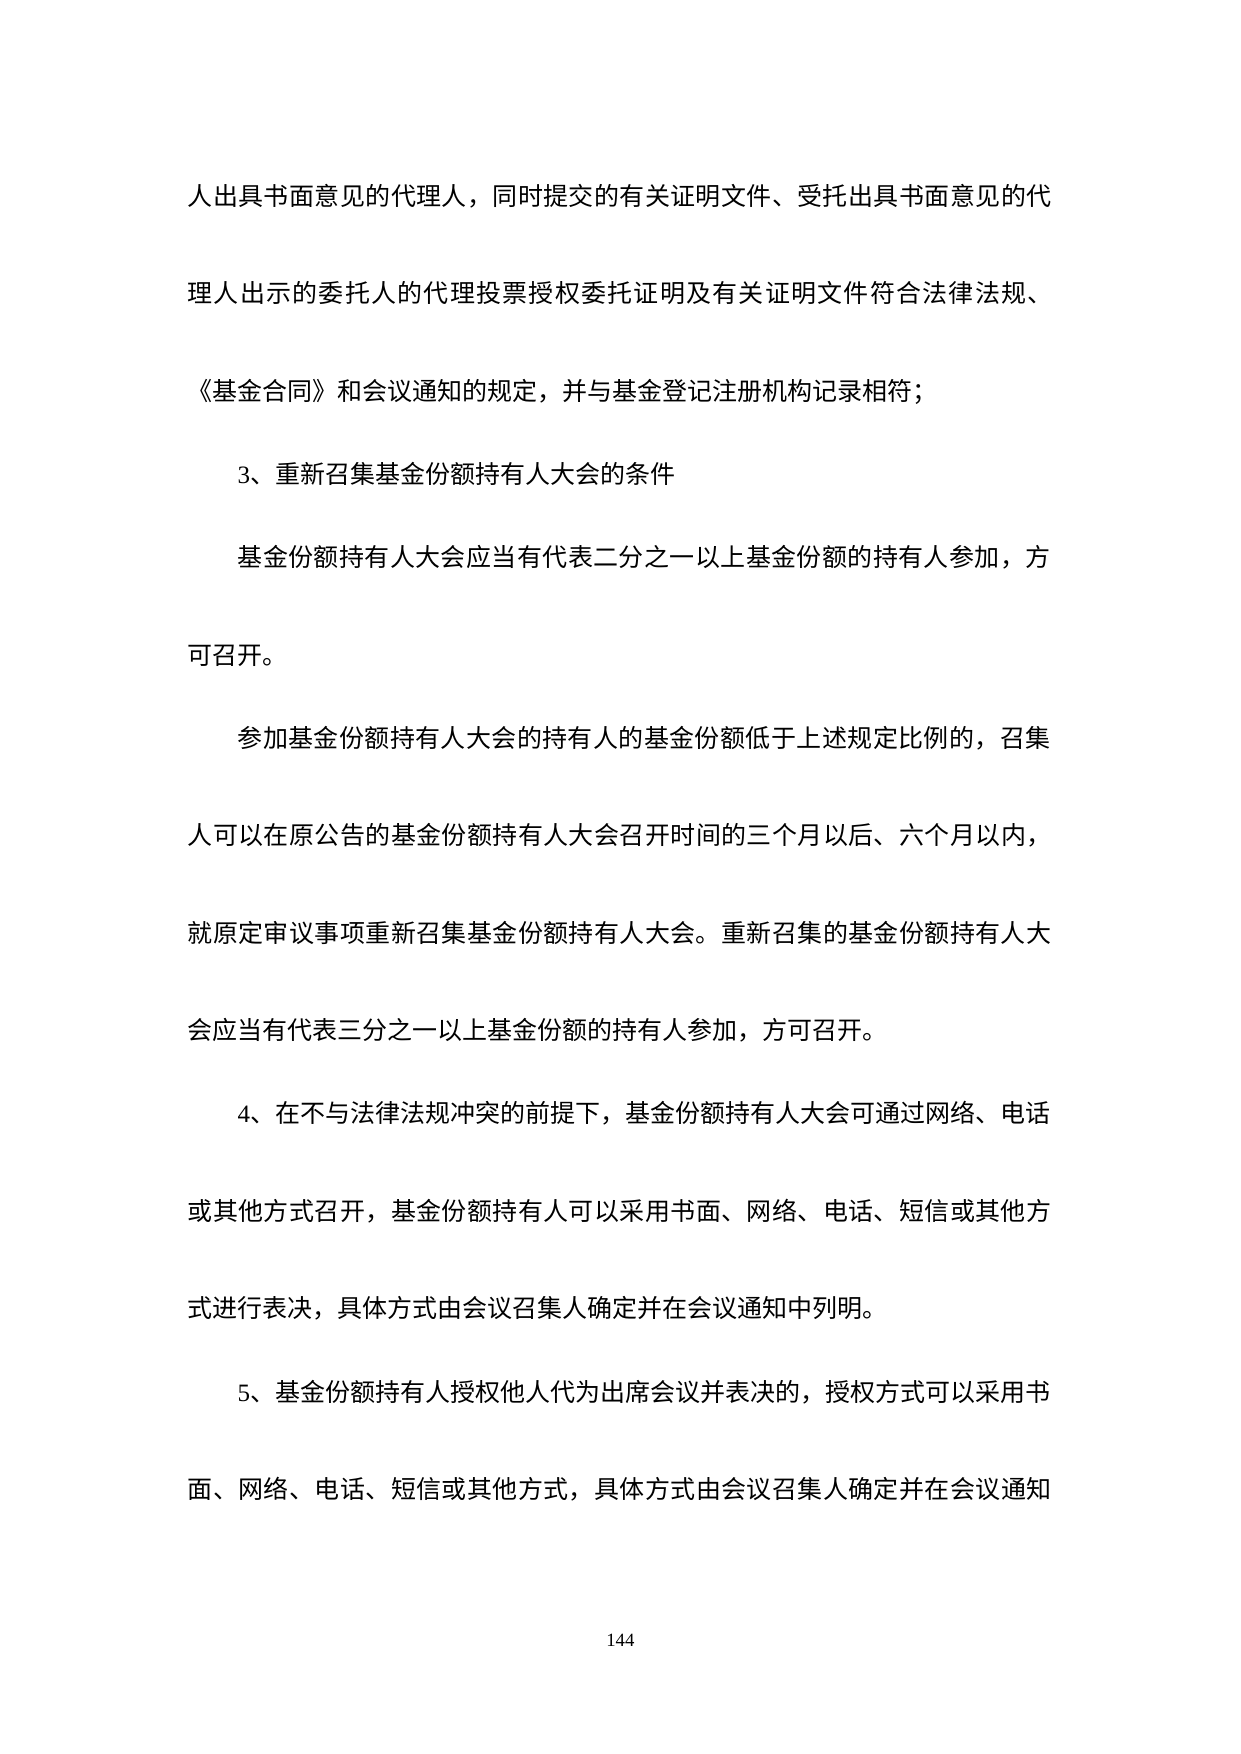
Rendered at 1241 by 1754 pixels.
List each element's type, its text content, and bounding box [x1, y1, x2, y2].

text 参加基金份额持有人大会的持有人的基金份额低于上述规定比例的，召集人可以在原公告的基金份额持有人大会召开时间的三个月以后、六个月以内，就原定审议事项重新召集基金份额持有人大会。重新召集的基金份额持有人大会应当有代表三分之一以上基金份额的持有人参加，方可召开。 [187, 704, 1053, 1061]
text 4、在不与法律法规冲突的前提下，基金份额持有人大会可通过网络、电话或其他方式召开，基金份额持有人可以采用书面、网络、电话、短信或其他方式进行表决，具体方式由会议召集人确定并在会议通知中列明。 [187, 1079, 1053, 1339]
text 基金份额持有人大会应当有代表二分之一以上基金份额的持有人参加，方可召开。 [187, 523, 1053, 686]
text 3、重新召集基金份额持有人大会的条件 [187, 440, 1053, 505]
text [187, 162, 1053, 422]
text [187, 1358, 1053, 1520]
